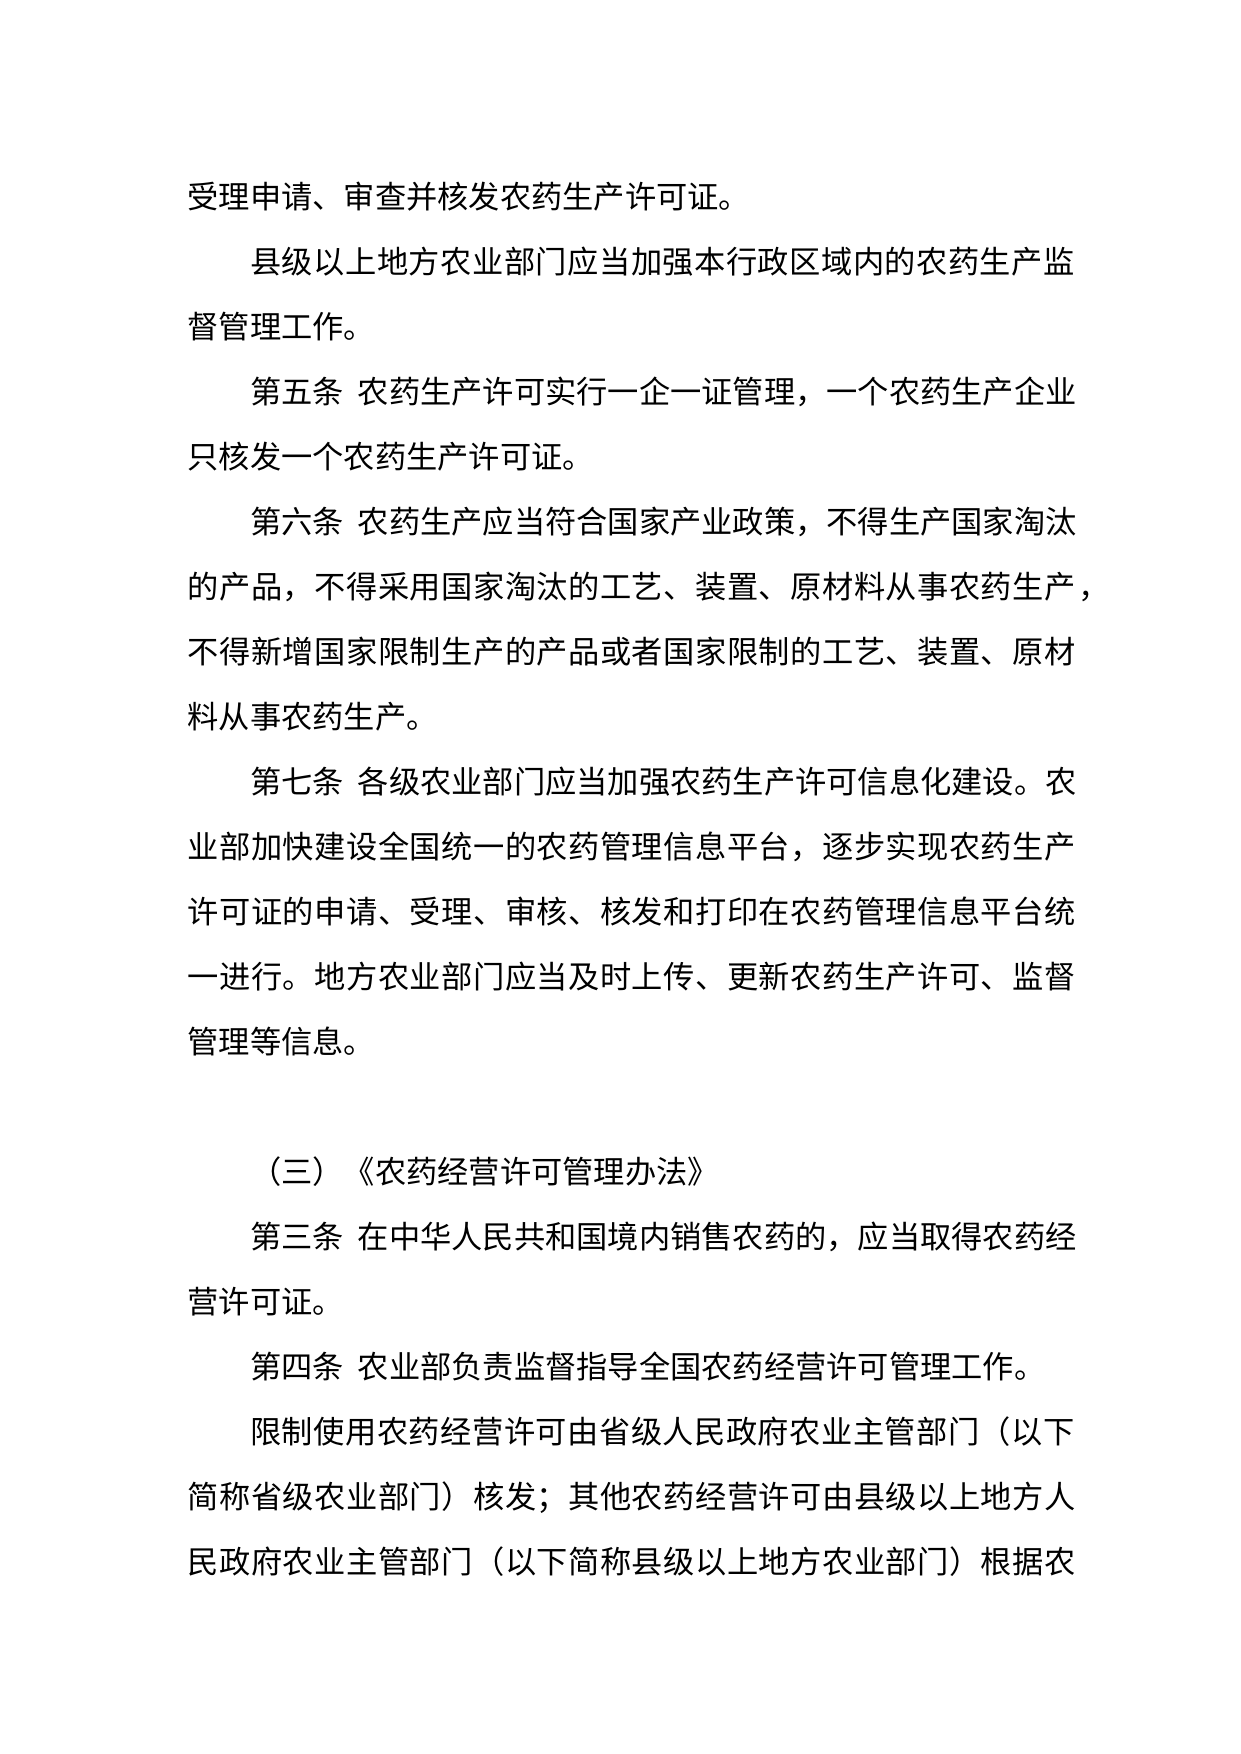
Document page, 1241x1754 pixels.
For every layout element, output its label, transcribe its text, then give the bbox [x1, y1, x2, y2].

list 第七条 各级农业部门应当加强农药生产许可信息化建设。农业部加快建设全国统一的农药管理信息平台，逐步实现农药生产许可证的申请、受理、审核、核发和打印在农药管理信息平台统一进行。地方农业部门应当及时上传、更新农药生产许可、监督管理等信息。 [187, 747, 1078, 1072]
list 第五条 农药生产许可实行一企一证管理，一个农药生产企业只核发一个农药生产许可证。 [187, 357, 1078, 487]
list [187, 162, 1078, 227]
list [187, 1397, 1078, 1592]
list （三）《农药经营许可管理办法》 [187, 1137, 1078, 1202]
list 县级以上地方农业部门应当加强本行政区域内的农药生产监督管理工作。 [187, 227, 1078, 357]
list 第三条 在中华人民共和国境内销售农药的，应当取得农药经营许可证。 [187, 1202, 1078, 1332]
list 第四条 农业部负责监督指导全国农药经营许可管理工作。 [187, 1332, 1078, 1397]
list 第六条 农药生产应当符合国家产业政策，不得生产国家淘汰的产品，不得采用国家淘汰的工艺、装置、原材料从事农药生产，不得新增国家限制生产的产品或者国家限制的工艺、装置、原材料从事农药生产。 [187, 487, 1078, 747]
